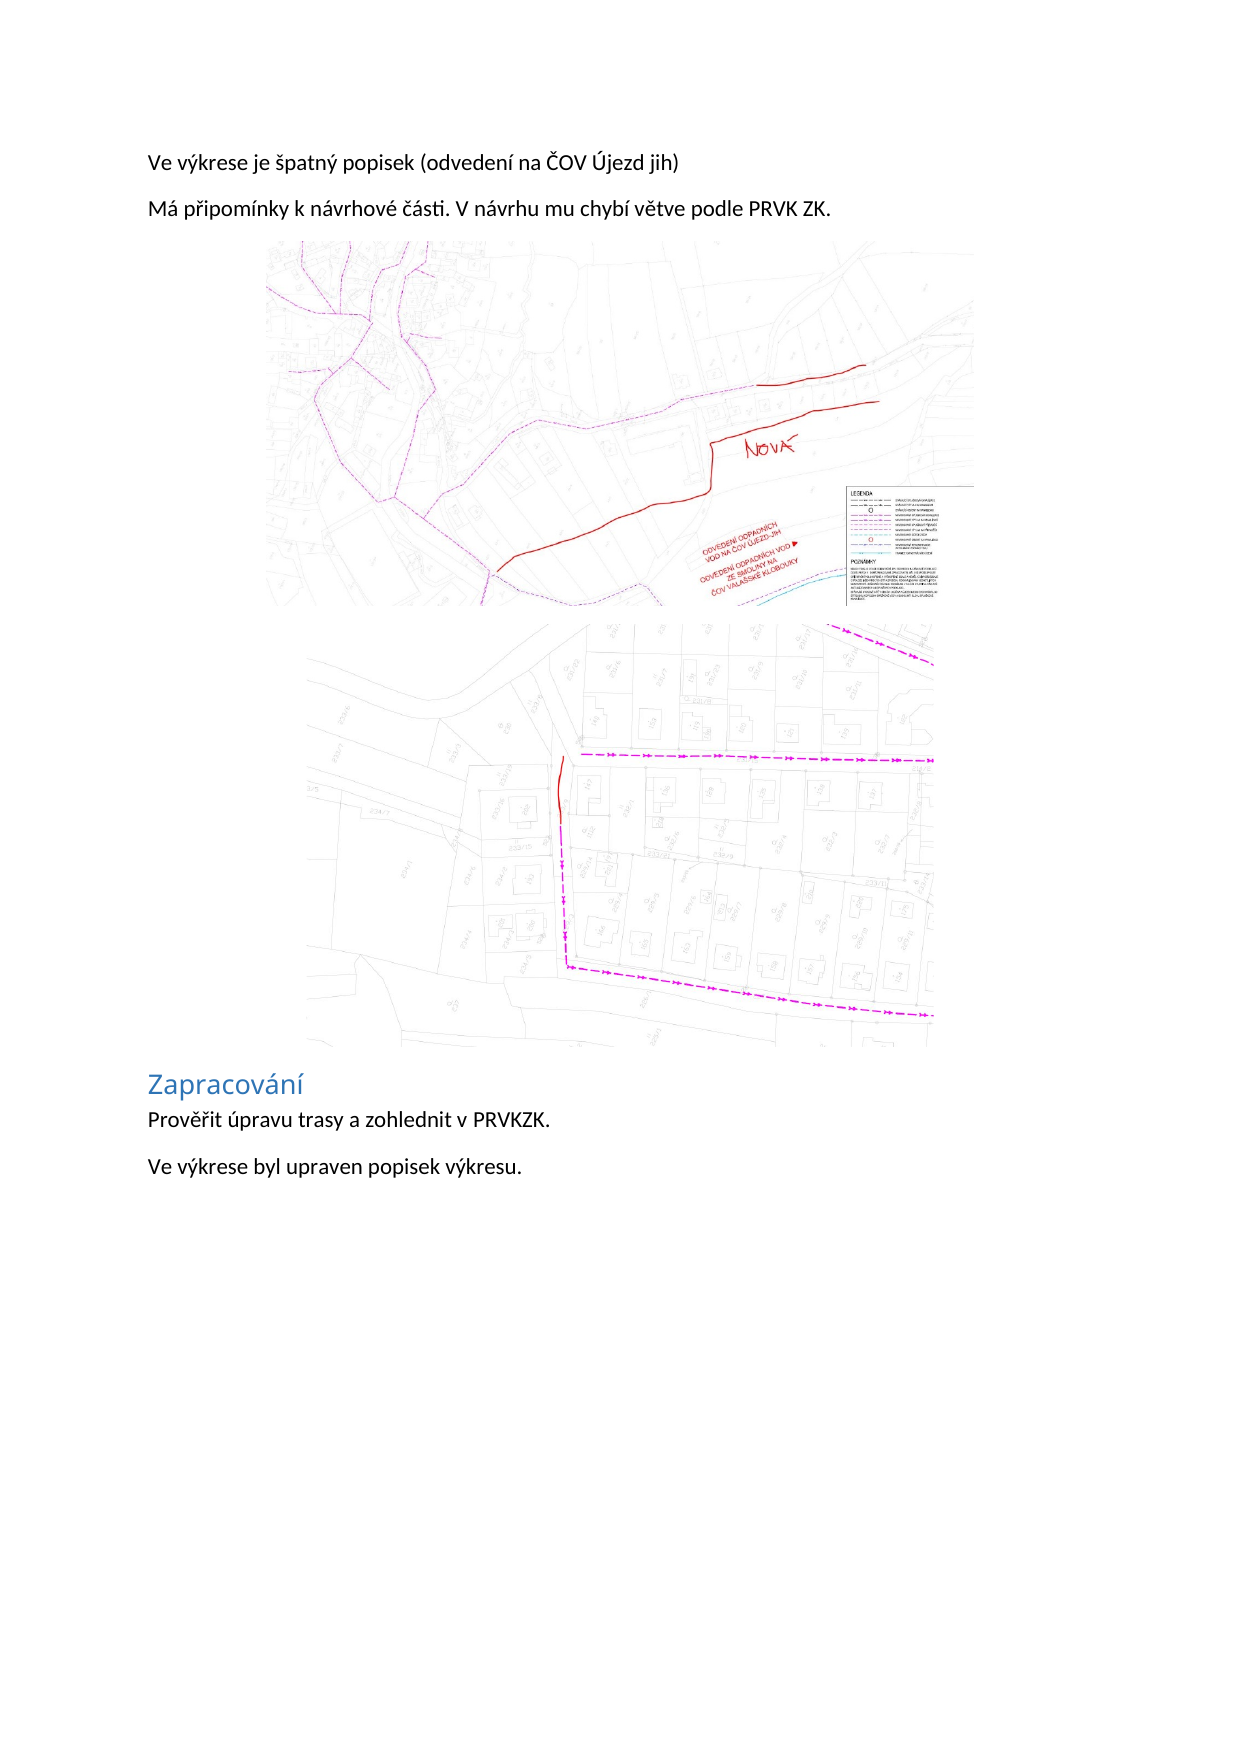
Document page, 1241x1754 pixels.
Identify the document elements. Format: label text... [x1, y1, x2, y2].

subtitle Zapracování [148, 1065, 1093, 1102]
picture [266, 241, 974, 606]
text Má připomínky k návrhové části. V návrhu mu chybí větve podle PRVK ZK. [148, 194, 1093, 222]
picture [306, 624, 934, 1047]
text Ve výkrese byl upraven popisek výkresu. [148, 1152, 1093, 1180]
text Prověřit úpravu trasy a zohlednit v PRVKZK. [148, 1105, 1093, 1133]
text Ve výkrese je špatný popisek (odvedení na ČOV Újezd jih) [148, 148, 1093, 176]
